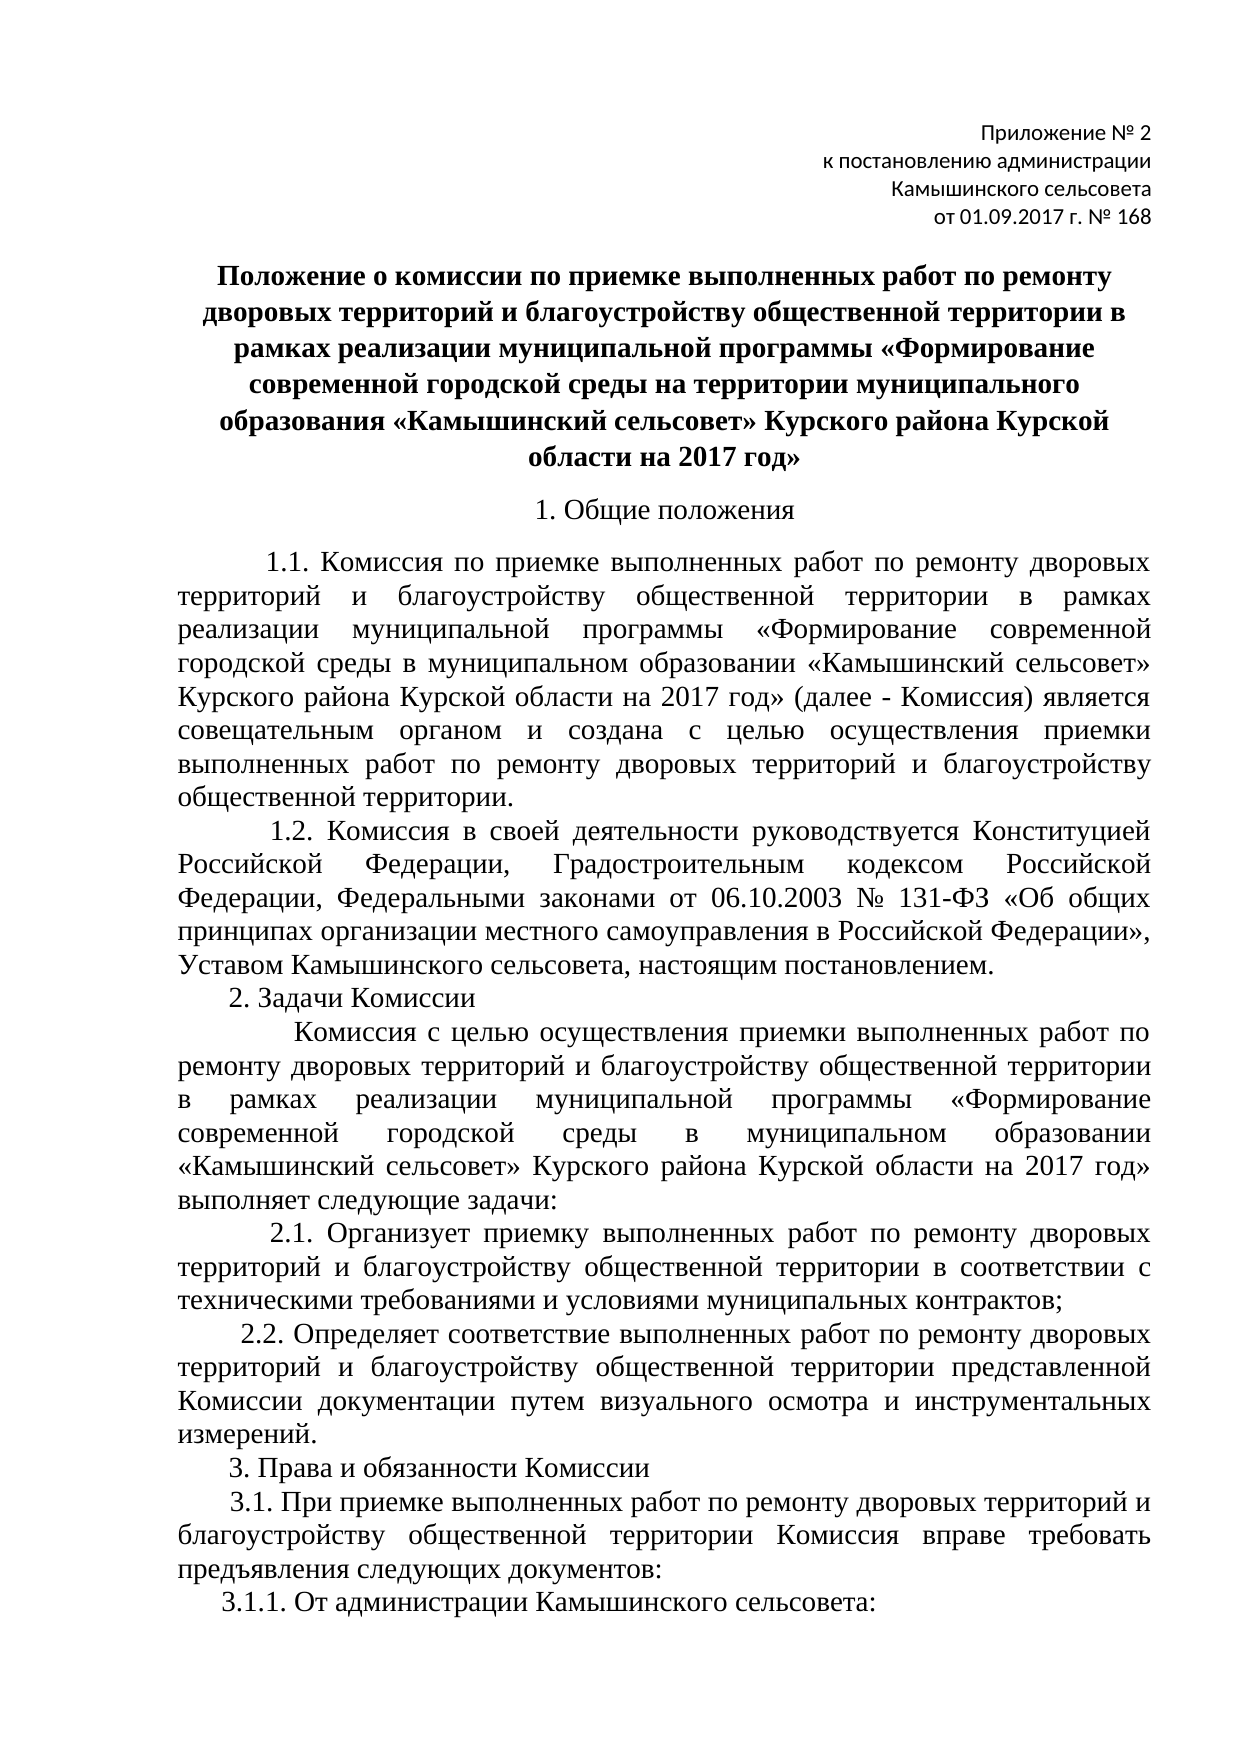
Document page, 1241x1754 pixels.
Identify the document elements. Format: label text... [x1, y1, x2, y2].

text 2.2. Определяет соответствие выполненных работ по ремонту дворовых территорий и благоустройству общественной территории представленной Комиссии документации путем визуального осмотра и инструментальных измерений. [177, 1316, 1152, 1450]
text Комиссия с целью осуществления приемки выполненных работ по ремонту дворовых территорий и благоустройству общественной территории в рамках реализации муниципальной программы «Формирование современной городской среды в муниципальном образовании «Камышинский сельсовет» Курского района Курской области на 2017 год» выполняет следующие задачи: [177, 1014, 1152, 1215]
text от 01.09.2017 г. № 168 [177, 202, 1152, 230]
text 1. Общие положения [177, 492, 1152, 525]
text Положение о комиссии по приемке выполненных работ по ремонту дворовых территорий и благоустройству общественной территории в рамках реализации муниципальной программы «Формирование современной городской среды на территории муниципального образования «Камышинский сельсовет» Курского района Курской области на 2017 год» [177, 258, 1152, 472]
text 1.2. Комиссия в своей деятельности руководствуется Конституцией Российской Федерации, Градостроительным кодексом Российской Федерации, Федеральными законами от 06.10.2003 № 131-ФЗ «Об общих принципах организации местного самоуправления в Российской Федерации», Уставом Камышинского сельсовета, настоящим постановлением. [177, 813, 1152, 981]
text 2.1. Организует приемку выполненных работ по ремонту дворовых территорий и благоустройству общественной территории в соответствии с техническими требованиями и условиями муниципальных контрактов; [177, 1215, 1152, 1316]
text 3.1. При приемке выполненных работ по ремонту дворовых территорий и благоустройству общественной территории Комиссия вправе требовать предъявления следующих документов: [177, 1484, 1152, 1584]
text 2. Задачи Комиссии [177, 981, 1152, 1014]
text 3. Права и обязанности Комиссии [177, 1450, 1152, 1484]
text к постановлению администрации [177, 146, 1152, 174]
text Приложение № 2 [177, 118, 1152, 146]
text 3.1.1. От администрации Камышинского сельсовета: [177, 1584, 1152, 1618]
text Камышинского сельсовета [177, 174, 1152, 202]
text 1.1. Комиссия по приемке выполненных работ по ремонту дворовых территорий и благоустройству общественной территории в рамках реализации муниципальной программы «Формирование современной городской среды в муниципальном образовании «Камышинский сельсовет» Курского района Курской области на 2017 год» (далее - Комиссия) является совещательным органом и создана с целью осуществления приемки выполненных работ по ремонту дворовых территорий и благоустройству общественной территории. [177, 544, 1152, 813]
